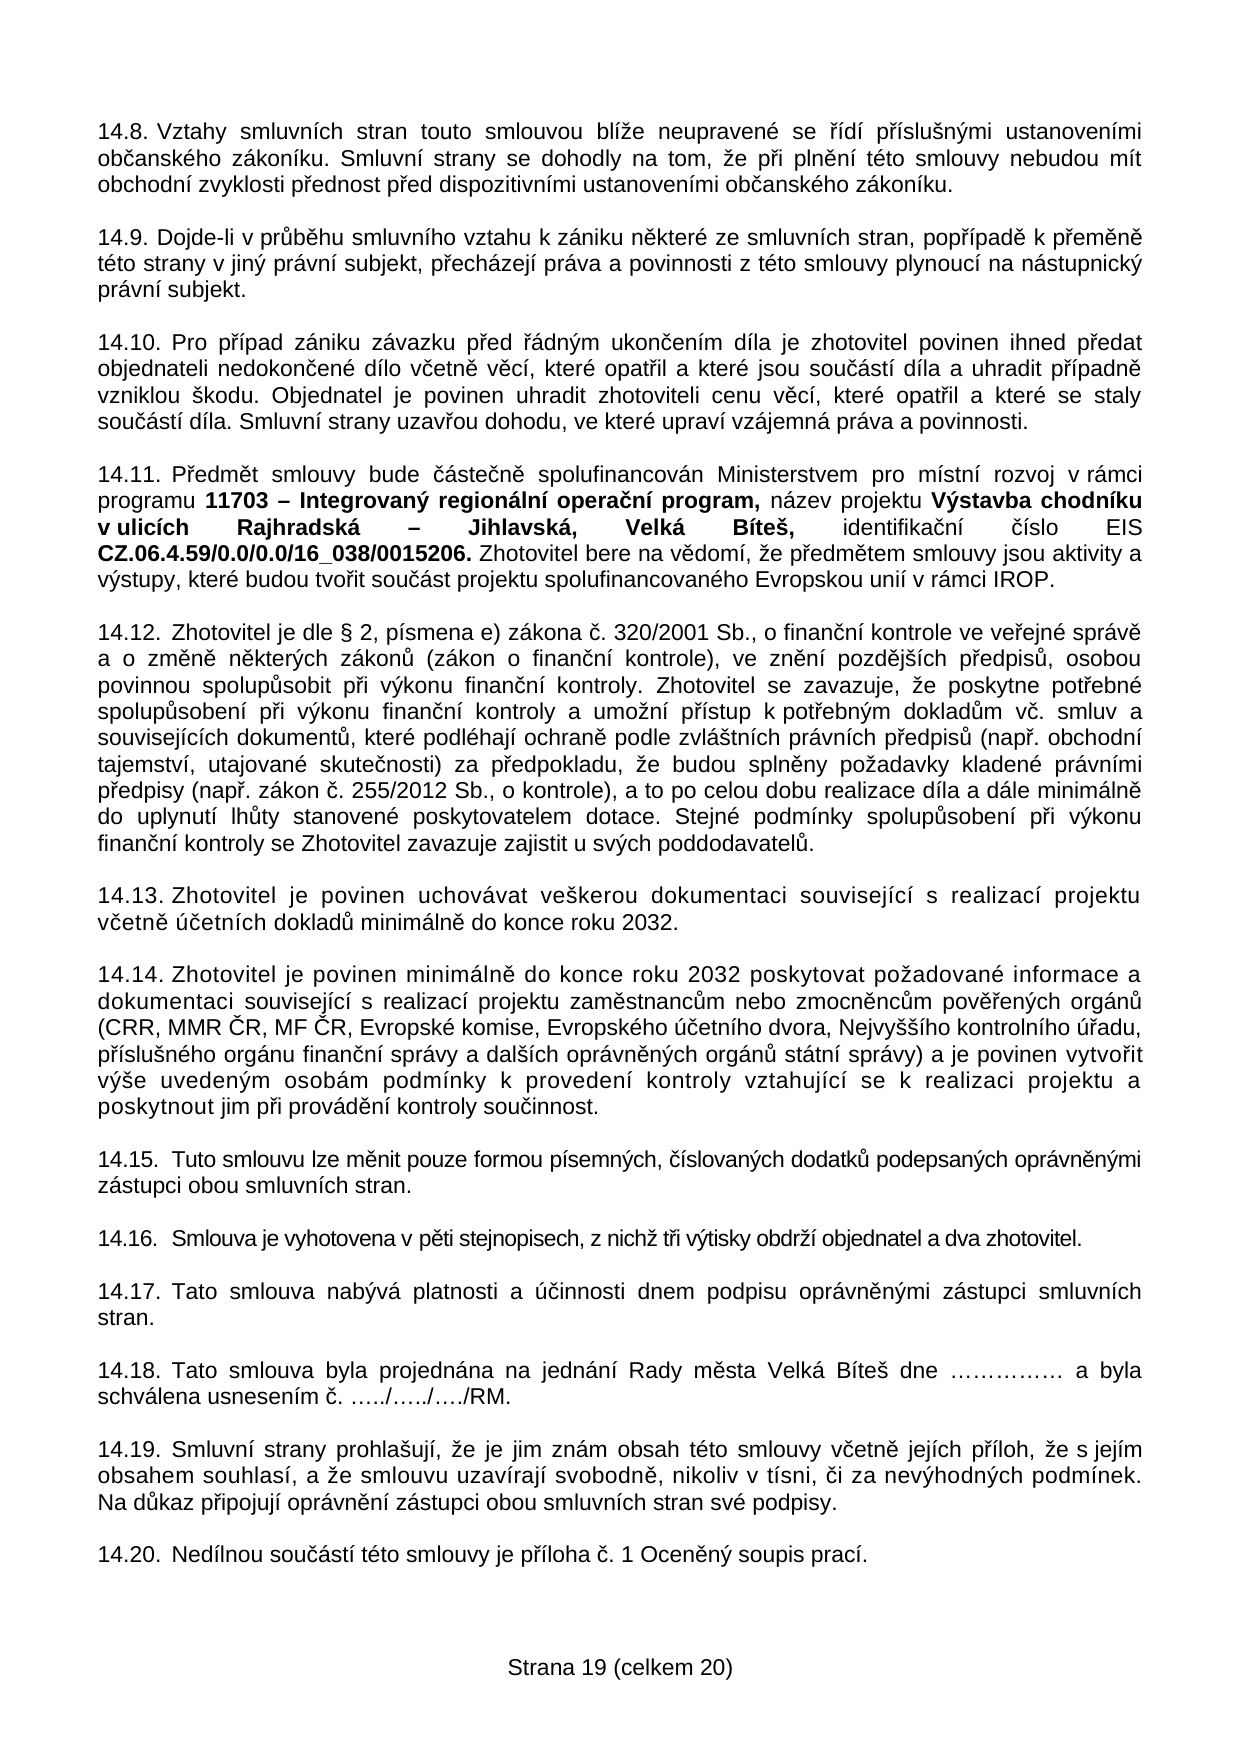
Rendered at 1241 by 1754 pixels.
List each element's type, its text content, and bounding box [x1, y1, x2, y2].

list Nedílnou součástí této smlouvy je příloha č. 1 Oceněný soupis prací. [97, 1541, 1143, 1568]
list Zhotovitel je povinen minimálně do konce roku 2032 poskytovat požadované informace a dokumentaci související s realizací projektu zaměstnancům nebo zmocněncům pověřených orgánů (CRR, MMR ČR, MF ČR, Evropské komise, Evropského účetního dvora, Nejvyššího kontrolního úřadu, příslušného orgánu finanční správy a dalších oprávněných orgánů státní správy) a je povinen vytvořit výše uvedeným osobám podmínky k provedení kontroly vztahující se k realizaci projektu a poskytnout jim při provádění kontroly součinnost. [97, 961, 1143, 1119]
list Dojde-li v průběhu smluvního vztahu k zániku některé ze smluvních stran, popřípadě k přeměně této strany v jiný právní subjekt, přecházejí práva a povinnosti z této smlouvy plynoucí na nástupnický právní subjekt. [97, 223, 1143, 303]
list Smluvní strany prohlašují, že je jim znám obsah této smlouvy včetně jejích příloh, že s jejím obsahem souhlasí, a že smlouvu uzavírají svobodně, nikoliv v tísni, či za nevýhodných podmínek. Na důkaz připojují oprávnění zástupci obou smluvních stran své podpisy. [97, 1436, 1143, 1515]
list Zhotovitel je povinen uchovávat veškerou dokumentaci související s realizací projektu včetně účetních dokladů minimálně do konce roku 2032. [97, 882, 1143, 935]
list Vztahy smluvních stran touto smlouvou blíže neupravené se řídí příslušnými ustanoveními občanského zákoníku. Smluvní strany se dohodly na tom, že při plnění této smlouvy nebudou mít obchodní zvyklosti přednost před dispozitivními ustanoveními občanského zákoníku. [97, 118, 1143, 197]
list Pro případ zániku závazku před řádným ukončením díla je zhotovitel povinen ihned předat objednateli nedokončené dílo včetně věcí, které opatřil a které jsou součástí díla a uhradit případně vzniklou škodu. Objednatel je povinen uhradit zhotoviteli cenu věcí, které opatřil a které se staly součástí díla. Smluvní strany uzavřou dohodu, ve které upraví vzájemná práva a povinnosti. [97, 329, 1143, 434]
list Zhotovitel je dle § 2, písmena e) zákona č. 320/2001 Sb., o finanční kontrole ve veřejné správě a o změně některých zákonů (zákon o finanční kontrole), ve znění pozdějších předpisů, osobou povinnou spolupůsobit při výkonu finanční kontroly. Zhotovitel se zavazuje, že poskytne potřebné spolupůsobení při výkonu finanční kontroly a umožní přístup k potřebným dokladům vč. smluv a souvisejících dokumentů, které podléhají ochraně podle zvláštních právních předpisů (např. obchodní tajemství, utajované skutečnosti) za předpokladu, že budou splněny požadavky kladené právními předpisy (např. zákon č. 255/2012 Sb., o kontrole), a to po celou dobu realizace díla a dále minimálně do uplynutí lhůty stanovené poskytovatelem dotace. Stejné podmínky spolupůsobení při výkonu finanční kontroly se Zhotovitel zavazuje zajistit u svých poddodavatelů. [97, 619, 1143, 856]
list Tato smlouva nabývá platnosti a účinnosti dnem podpisu oprávněnými zástupci smluvních stran. [97, 1278, 1143, 1330]
list Tuto smlouvu lze měnit pouze formou písemných, číslovaných dodatků podepsaných oprávněnými zástupci obou smluvních stran. [97, 1146, 1143, 1199]
list Předmět smlouvy bude částečně spolufinancován Ministerstvem pro místní rozvoj v rámci programu 11703 – Integrovaný regionální operační program, název projektu Výstavba chodníku v ulicích Rajhradská – Jihlavská, Velká Bíteš, identifikační číslo EIS CZ.06.4.59/0.0/0.0/16_038/0015206. Zhotovitel bere na vědomí, že předmětem smlouvy jsou aktivity a výstupy, které budou tvořit součást projektu spolufinancovaného Evropskou unií v rámci IROP. [97, 461, 1143, 592]
list Tato smlouva byla projednána na jednání Rady města Velká Bíteš dne …………… a byla schválena usnesením č. …../…../…./RM. [97, 1357, 1143, 1409]
list Smlouva je vyhotovena v pěti stejnopisech, z nichž tři výtisky obdrží objednatel a dva zhotovitel. [97, 1225, 1143, 1251]
